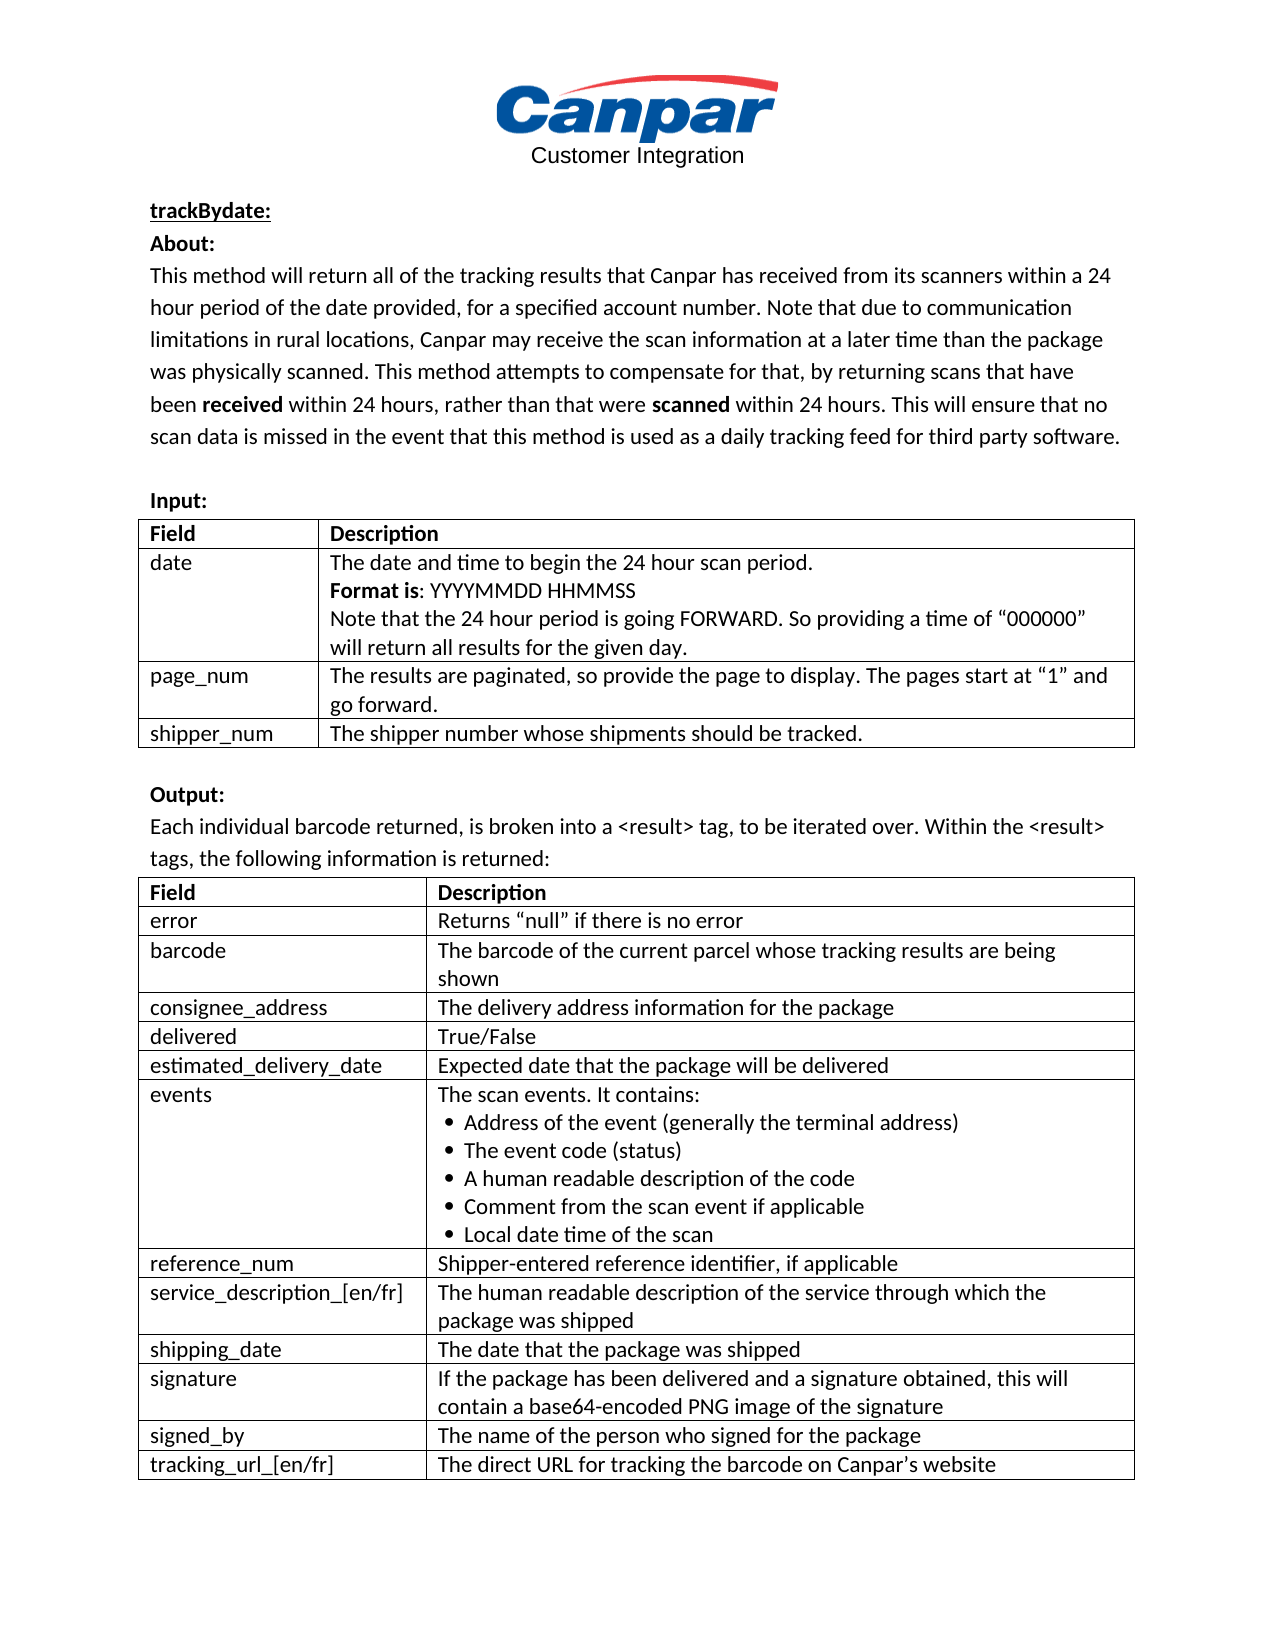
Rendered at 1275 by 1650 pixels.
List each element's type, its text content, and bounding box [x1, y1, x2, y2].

table_cell The results are paginated, so provide the page to display. The pages start at “1” and go forward. [319, 662, 1134, 718]
table_cell error [139, 907, 426, 935]
table_cell Returns “null” if there is no error [427, 907, 1134, 935]
table_cell Expected date that the package will be delivered [427, 1051, 1134, 1079]
table_header Field [139, 520, 318, 547]
table_cell date [139, 549, 318, 661]
table_cell Shipper-entered reference identifier, if applicable [427, 1249, 1134, 1277]
table_cell The barcode of the current parcel whose tracking results are being shown [427, 936, 1134, 992]
table_cell tracking_url_[en/fr] [139, 1451, 426, 1478]
picture [496, 75, 779, 143]
table_cell consignee_address [139, 993, 426, 1021]
text Input: [150, 486, 1125, 514]
text About: [150, 229, 1125, 257]
table_header Description [319, 520, 1134, 547]
table_cell The delivery address information for the package [427, 993, 1134, 1021]
text Each individual barcode returned, is broken into a <result> tag, to be iterated over. Within the <result> tags, the following information is returned: [150, 812, 1125, 872]
table_cell signature [139, 1364, 426, 1420]
text This method will return all of the tracking results that Canpar has received from its scanners within a 24 hour period of the date provided, for a specified account number. Note that due to communication limitations in rural locations, Canpar may receive the scan information at a later time than the package was physically scanned. This method attempts to compensate for that, by returning scans that have been received within 24 hours, rather than that were scanned within 24 hours. This will ensure that no scan data is missed in the event that this method is used as a daily tracking feed for third party software. [150, 261, 1125, 450]
table_cell estimated_delivery_date [139, 1051, 426, 1079]
table_cell The direct URL for tracking the barcode on Canpar’s website [427, 1451, 1134, 1478]
table_cell page_num [139, 662, 318, 718]
table_cell The human readable description of the service through which the package was shipped [427, 1278, 1134, 1334]
table_cell The shipper number whose shipments should be tracked. [319, 719, 1134, 747]
table_cell service_description_[en/fr] [139, 1278, 426, 1334]
table_cell The date and time to begin the 24 hour scan period. Format is: YYYYMMDD HHMMSS Note that the 24 hour period is going FORWARD. So providing a time of “000000” will return all results for the given day. [319, 549, 1134, 661]
table_cell shipping_date [139, 1335, 426, 1363]
table_cell barcode [139, 936, 426, 992]
text Output: [150, 780, 1125, 808]
table_header Description [427, 878, 1134, 906]
table_cell reference_num [139, 1249, 426, 1277]
table_cell shipper_num [139, 719, 318, 747]
table_cell The scan events. It contains: Address of the event (generally the terminal address) The event code (status) A human readable description of the code Comment from the scan event if applicable Local date time of the scan [427, 1080, 1134, 1248]
text trackBydate: [150, 197, 1125, 224]
table_cell delivered [139, 1022, 426, 1050]
table_cell events [139, 1080, 426, 1248]
table_header Field [139, 878, 426, 906]
table_cell The name of the person who signed for the package [427, 1421, 1134, 1449]
table_cell signed_by [139, 1421, 426, 1449]
table_cell True/False [427, 1022, 1134, 1050]
table_cell If the package has been delivered and a signature obtained, this will contain a base64-encoded PNG image of the signature [427, 1364, 1134, 1420]
table_cell The date that the package was shipped [427, 1335, 1134, 1363]
